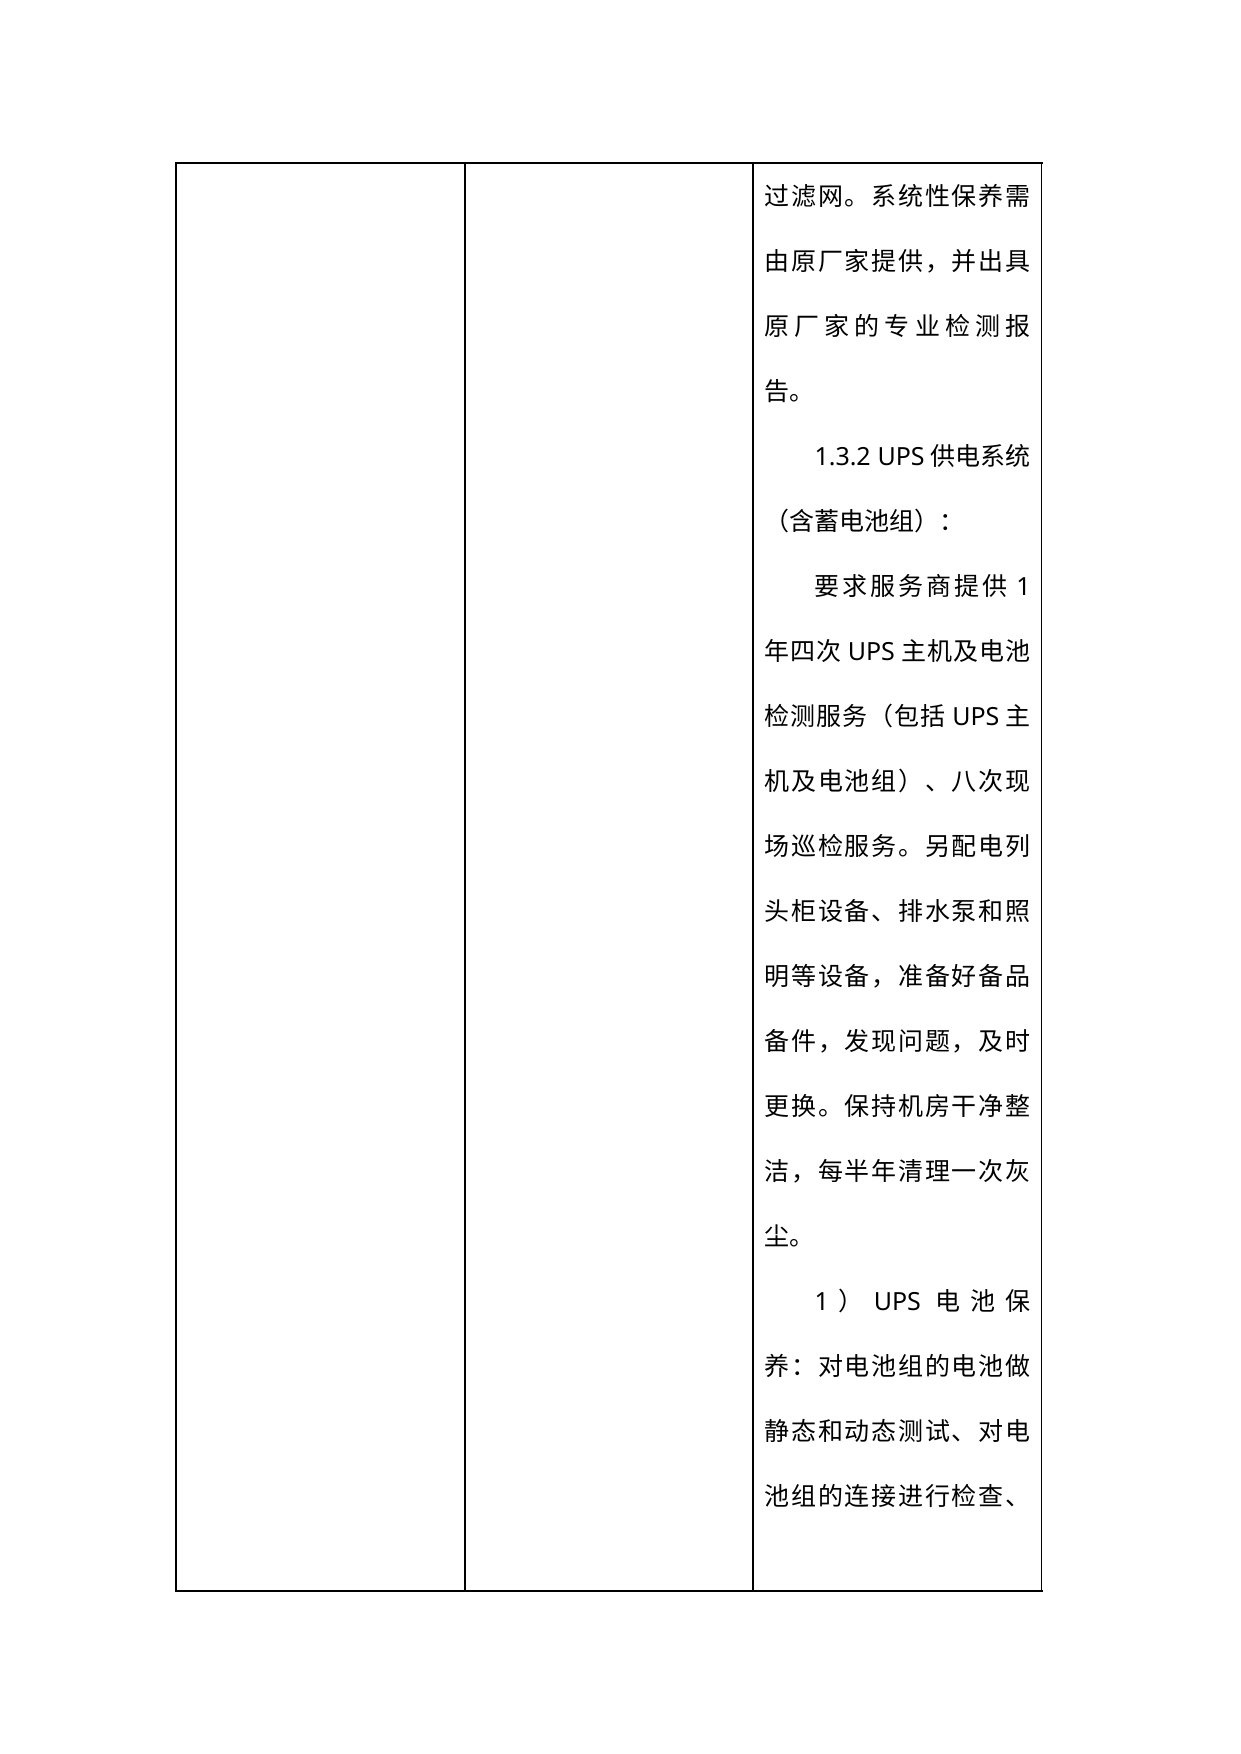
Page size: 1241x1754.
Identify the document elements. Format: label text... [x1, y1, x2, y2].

table_cell ★ [466, 164, 752, 1590]
table_cell 1 [177, 164, 464, 1590]
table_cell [754, 164, 1041, 1590]
